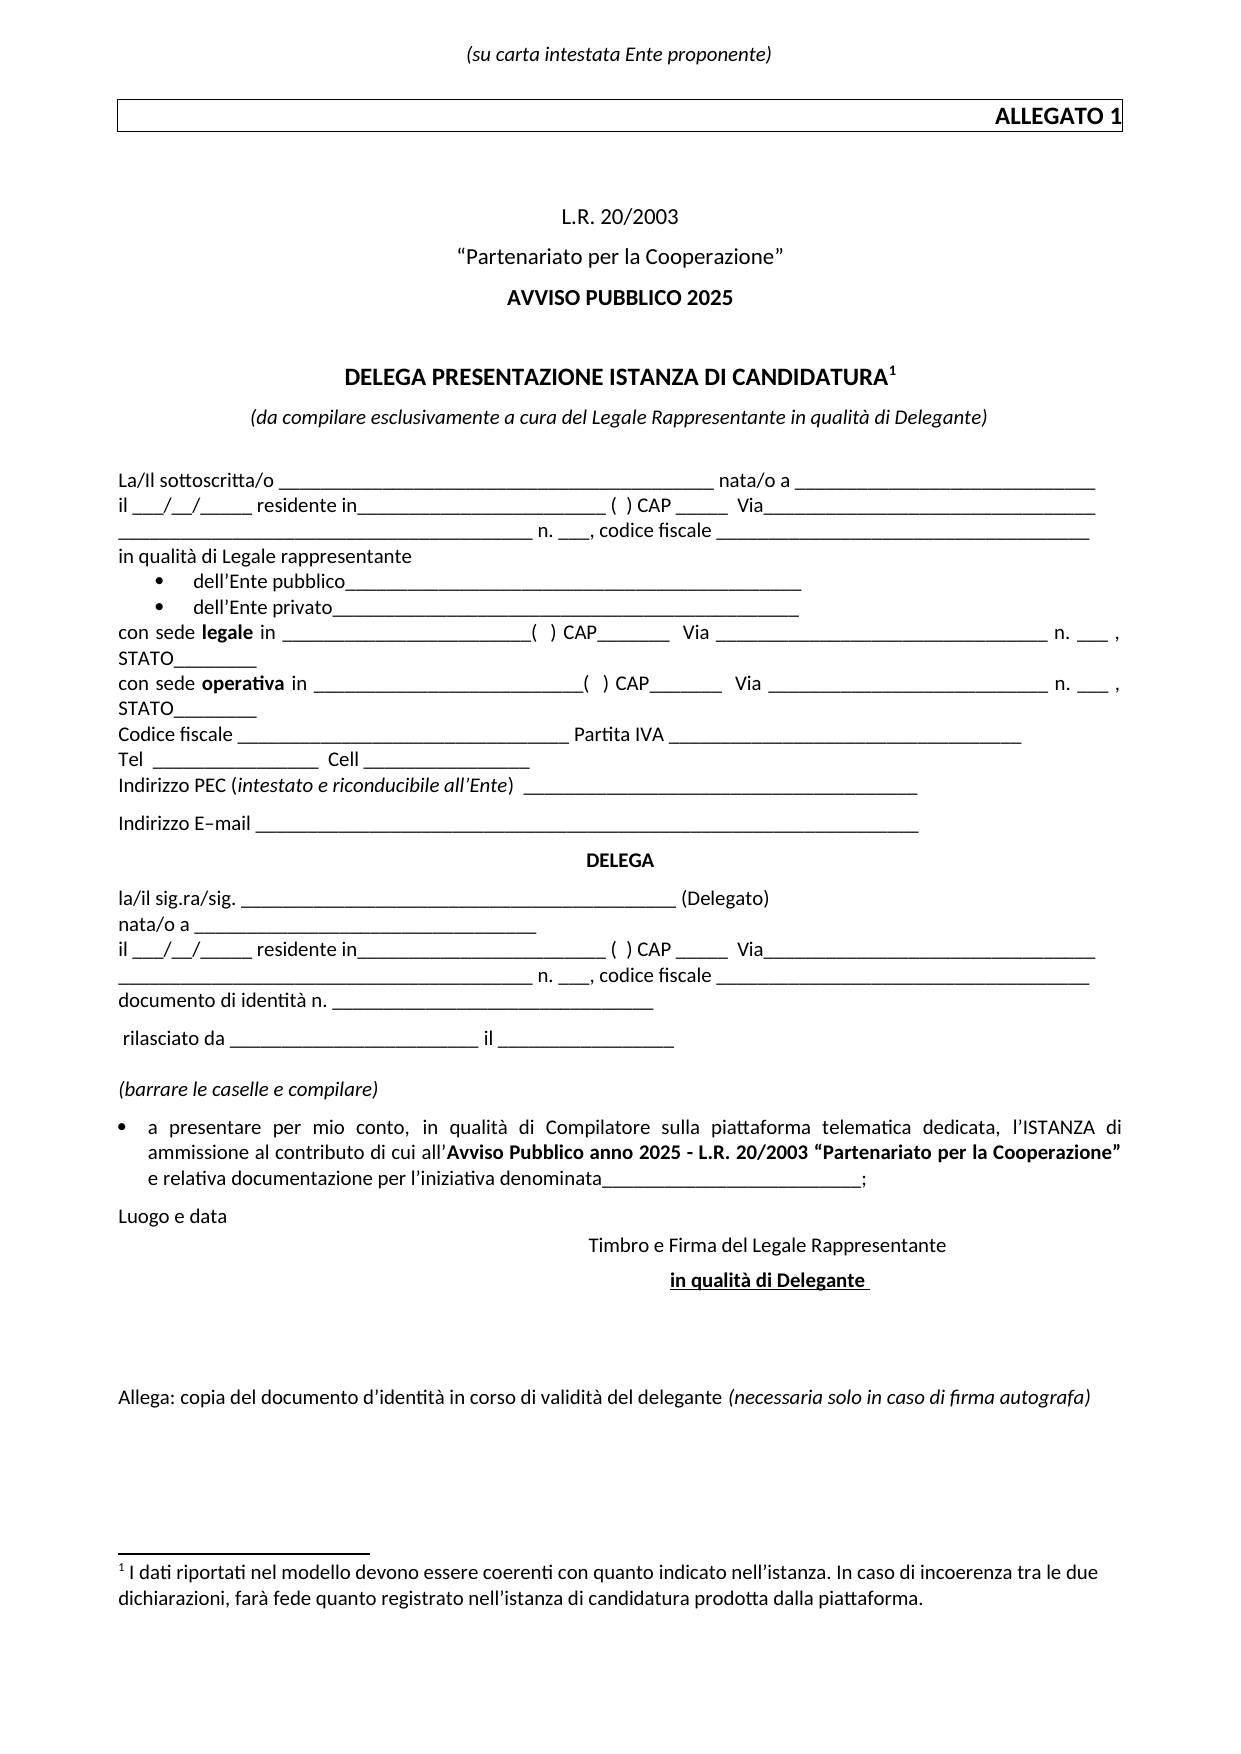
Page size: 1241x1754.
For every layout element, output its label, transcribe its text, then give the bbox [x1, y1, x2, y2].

text Codice fiscale ________________________________ Partita IVA __________________________________ [118, 721, 1122, 746]
text (da compilare esclusivamente a cura del Legale Rappresentante in qualità di Delegante) [118, 404, 1122, 429]
text documento di identità n. _______________________________ [118, 987, 1122, 1013]
text Indirizzo E–mail ________________________________________________________________ [118, 810, 1122, 835]
text La/Il sottoscritta/o __________________________________________ nata/o a _____________________________ [118, 467, 1122, 492]
text (barrare le caselle e compilare) [118, 1076, 1122, 1101]
text Tel ________________ Cell ________________ [118, 746, 1122, 772]
text nata/o a _________________________________ [118, 911, 1122, 936]
text Luogo e data [118, 1203, 1122, 1228]
list dell’Ente pubblico____________________________________________ [156, 568, 1122, 594]
text Indirizzo PEC (intestato e riconducibile all’Ente) ______________________________________ [118, 772, 1122, 797]
text “Partenariato per la Cooperazione” [118, 242, 1122, 270]
text Allega: copia del documento d’identità in corso di validità del delegante (necessaria solo in caso di firma autografa) [118, 1384, 1122, 1409]
text ________________________________________ n. ___, codice fiscale ____________________________________ [118, 518, 1122, 543]
text AVVISO PUBBLICO 2025 [118, 283, 1122, 311]
text DELEGA [118, 848, 1122, 873]
text con sede legale in ________________________( ) CAP_______ Via ________________________________ n. ___ , STATO________ [118, 619, 1122, 670]
text in qualità di Delegante [413, 1267, 1122, 1293]
list a presentare per mio conto, in qualità di Compilatore sulla piattaforma telematica dedicata, l’ISTANZA di ammissione al contributo di cui all’Avviso Pubblico anno 2025 - L.R. 20/2003 “Partenariato per la Cooperazione” e relativa documentazione per l’iniziativa denominata_________________________; [118, 1114, 1122, 1190]
text in qualità di Legale rappresentante [118, 543, 1122, 568]
text con sede operativa in __________________________( ) CAP_______ Via ___________________________ n. ___ , STATO________ [118, 670, 1122, 721]
list dell’Ente privato_____________________________________________ [156, 594, 1122, 619]
text L.R. 20/2003 [118, 202, 1122, 230]
text la/il sig.ra/sig. __________________________________________ (Delegato) [118, 886, 1122, 911]
text rilasciato da ________________________ il _________________ [118, 1025, 1122, 1051]
text ________________________________________ n. ___, codice fiscale ____________________________________ [118, 962, 1122, 987]
text il ___/__/_____ residente in________________________ ( ) CAP _____ Via________________________________ [118, 936, 1122, 962]
text ALLEGATO 1 [118, 100, 1122, 131]
text Timbro e Firma del Legale Rappresentante [413, 1232, 1122, 1257]
text il ___/__/_____ residente in________________________ ( ) CAP _____ Via________________________________ [118, 492, 1122, 518]
text DELEGA PRESENTAZIONE ISTANZA DI CANDIDATURA [118, 361, 1122, 391]
